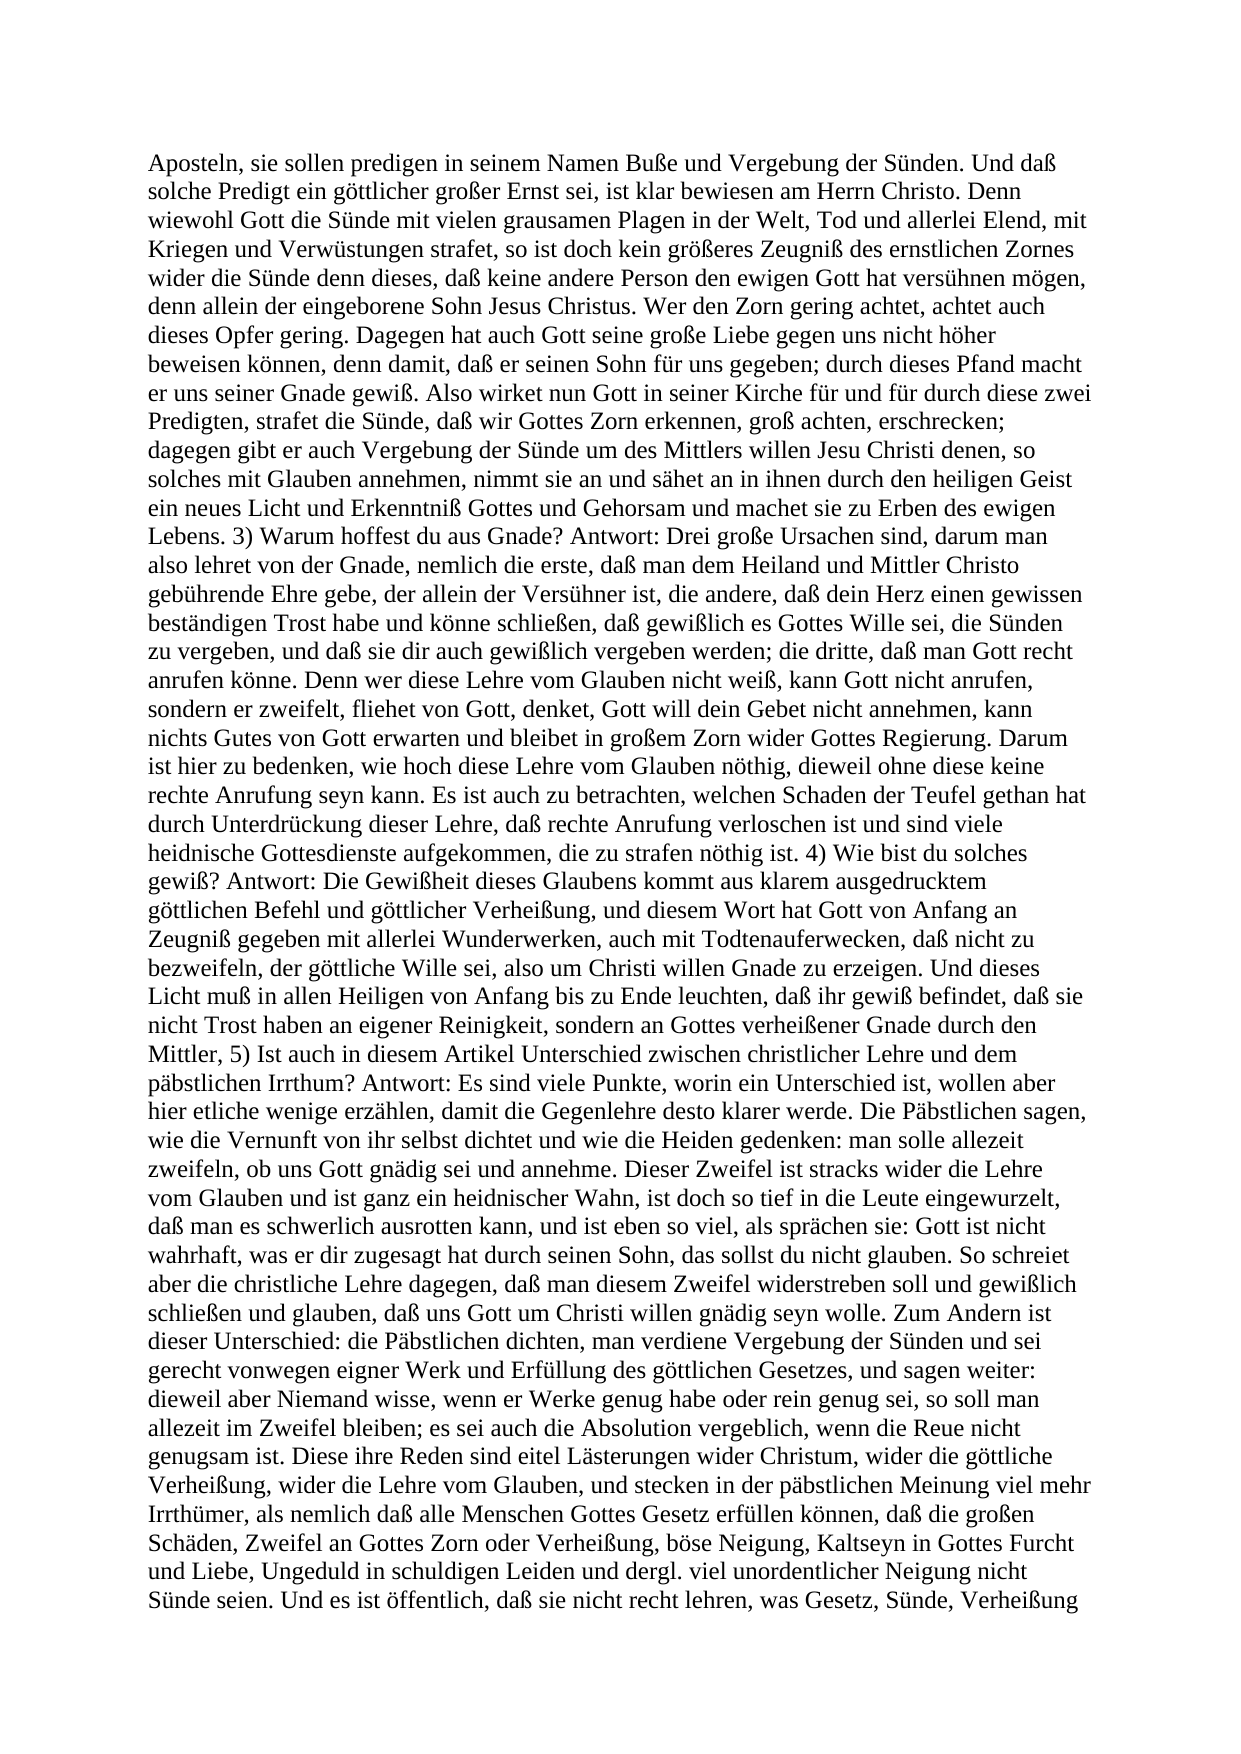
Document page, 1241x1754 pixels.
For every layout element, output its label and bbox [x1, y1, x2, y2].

text [148, 148, 1093, 1614]
